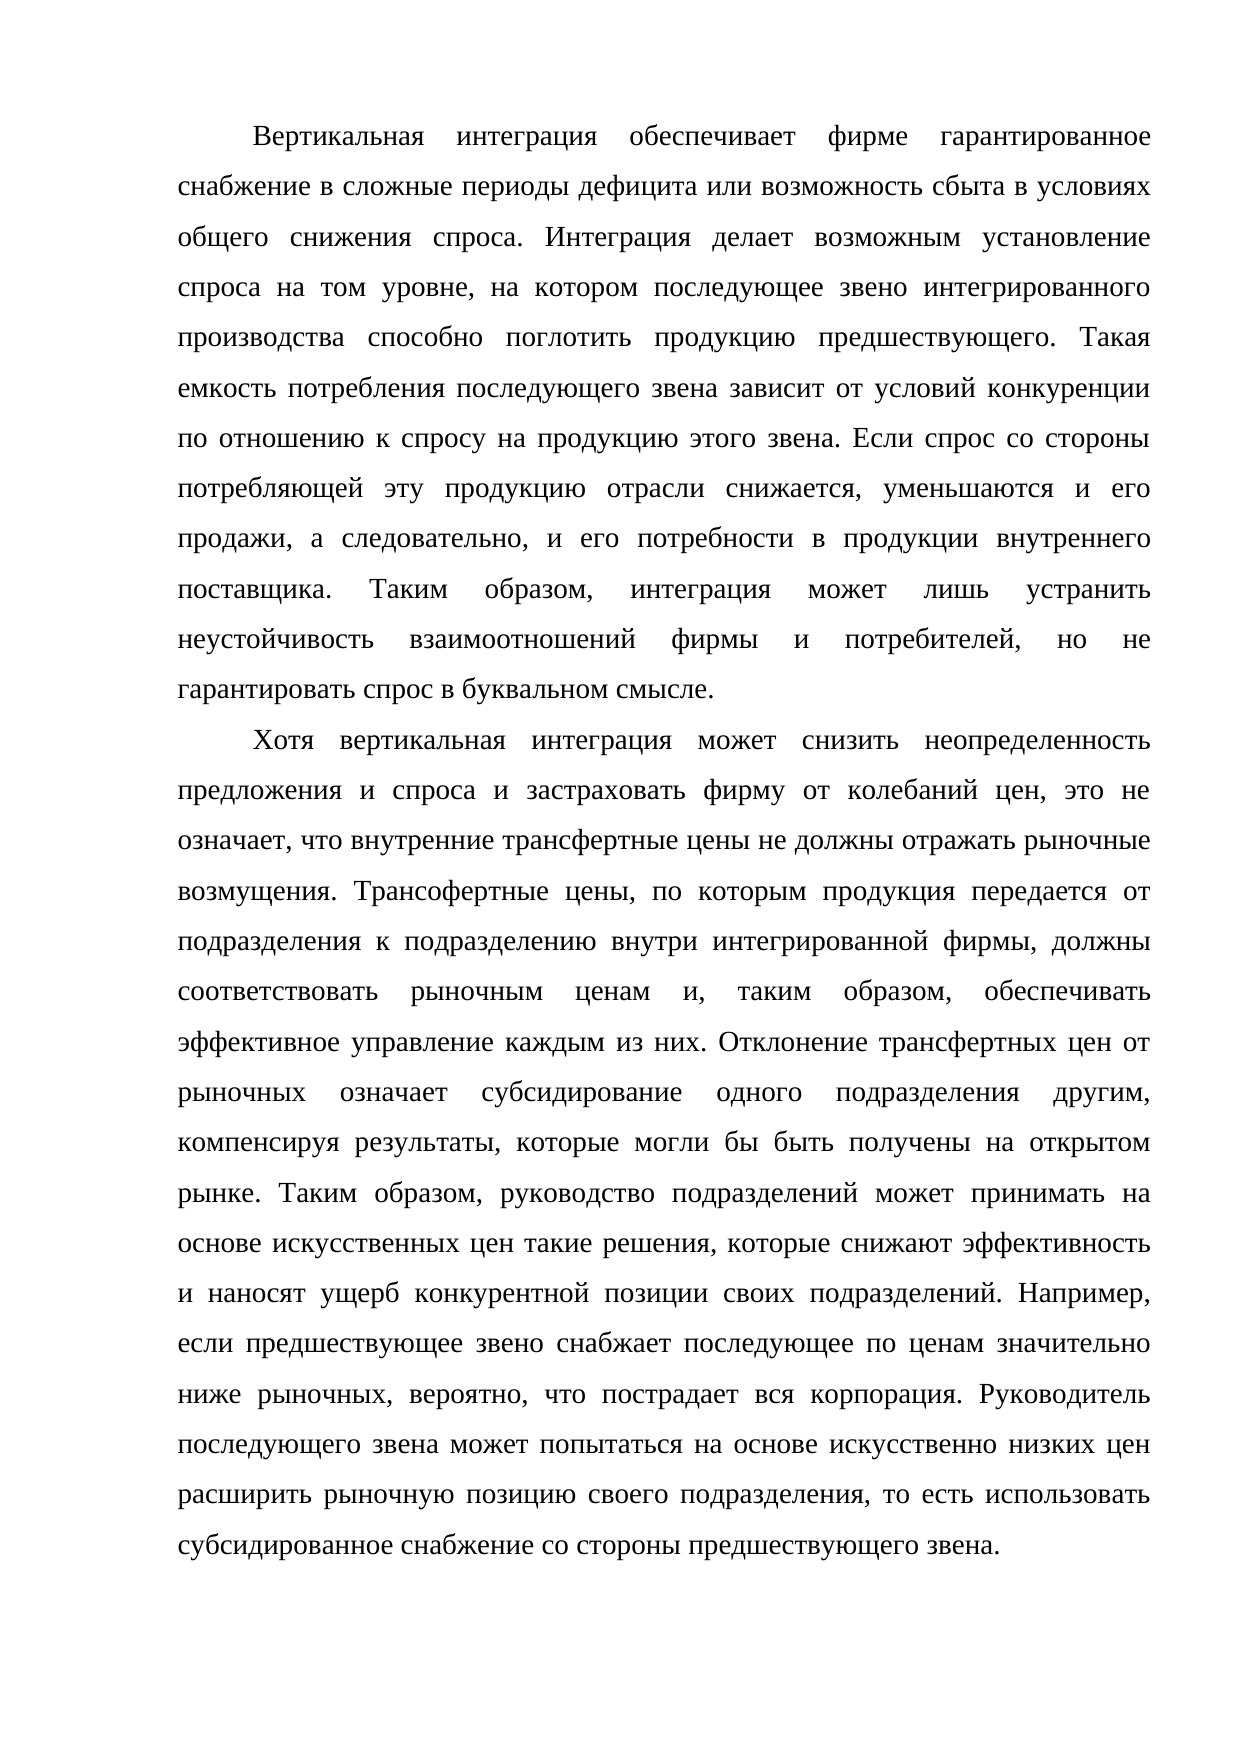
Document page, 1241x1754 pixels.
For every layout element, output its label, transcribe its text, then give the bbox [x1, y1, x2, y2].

text Вертикальная интеграция обеспечивает фирме гарантированное снабжение в сложные периоды дефицита или возможность сбыта в условиях общего снижения спроса. Интеграция делает возможным установление спроса на том уровне, на котором последующее звено интегрированного производства способно поглотить продукцию предшествующего. Такая емкость потребления последующего звена зависит от условий конкуренции по отношению к спросу на продукцию этого звена. Если спрос со стороны потребляющей эту продукцию отрасли снижается, уменьшаются и его продажи, а следовательно, и его потребности в продукции внутреннего поставщика. Таким образом, интеграция может лишь устранить неустойчивость взаимоотношений фирмы и потребителей, но не гарантировать спрос в буквальном смысле. [177, 118, 1152, 705]
text Хотя вертикальная интеграция может снизить неопределенность предложения и спроса и застраховать фирму от колебаний цен, это не означает, что внутренние трансфертные цены не должны отражать рыночные возмущения. Трансофертные цены, по которым продукция передается от подразделения к подразделению внутри интегрированной фирмы, должны соответствовать рыночным ценам и, таким образом, обеспечивать эффективное управление каждым из них. Отклонение трансфертных цен от рыночных означает субсидирование одного подразделения другим, компенсируя результаты, которые могли бы быть получены на открытом рынке. Таким образом, руководство подразделений может принимать на основе искусственных цен такие решения, которые снижают эффективность и наносят ущерб конкурентной позиции своих подразделений. Например, если предшествующее звено снабжает последующее по ценам значительно ниже рыночных, вероятно, что пострадает вся корпорация. Руководитель последующего звена может попытаться на основе искусственно низких цен расширить рыночную позицию своего подразделения, то есть использовать субсидированное снабжение со стороны предшествующего звена. [177, 722, 1152, 1560]
